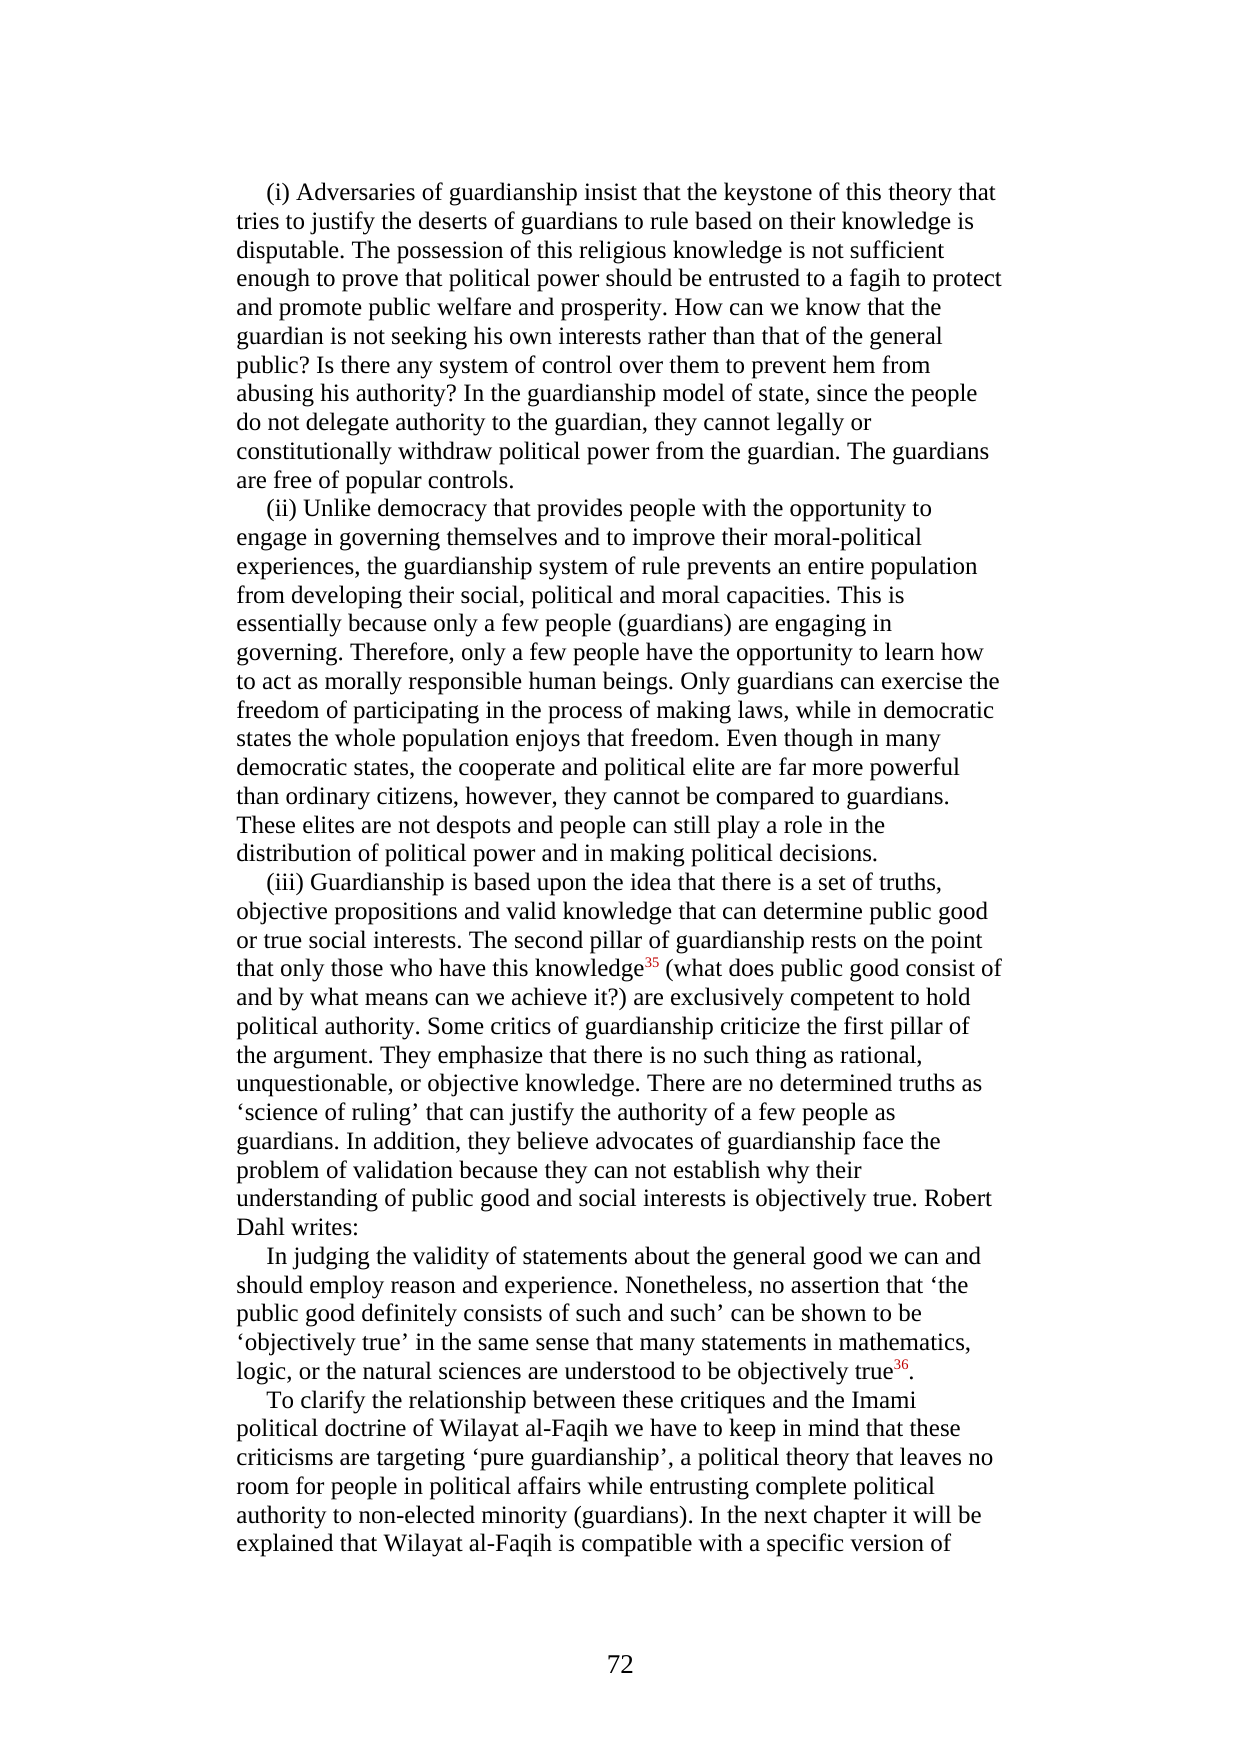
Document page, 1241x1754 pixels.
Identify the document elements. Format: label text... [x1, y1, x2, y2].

text (iii) Guardianship is based upon the idea that there is a set of truths, objective propositions and valid knowledge that can determine public good or true social interests. The second pillar of guardianship rests on the point that only those who have this knowledge35 (what does public good consist of and by what means can we achieve it?) are exclusively competent to hold political authority. Some critics of guardianship criticize the first pillar of the argument. They emphasize that there is no such thing as rational, unquestionable, or objective knowledge. There are no determined truths as ‘science of ruling’ that can justify the authority of a few people as guardians. In addition, they believe advocates of guardianship face the problem of validation because they can not establish why their understanding of public good and social interests is objectively true. Robert Dahl writes: [236, 867, 1004, 1241]
text (ii) Unlike democracy that provides people with the opportunity to engage in governing themselves and to improve their moral-political experiences, the guardianship system of rule prevents an entire population from developing their social, political and moral capacities. This is essentially because only a few people (guardians) are engaging in governing. Therefore, only a few people have the opportunity to learn how to act as morally responsible human beings. Only guardians can exercise the freedom of participating in the process of making laws, while in democratic states the whole population enjoys that freedom. Even though in many democratic states, the cooperate and political elite are far more powerful than ordinary citizens, however, they cannot be compared to guardians. These elites are not despots and people can still play a role in the distribution of political power and in making political decisions. [236, 493, 1004, 867]
text In judging the validity of statements about the general good we can and should employ reason and experience. Nonetheless, no assertion that ‘the public good definitely consists of such and such’ can be shown to be ‘objectively true’ in the same sense that many statements in mathematics, logic, or the natural sciences are understood to be objectively true36. [236, 1241, 1004, 1385]
text (i) Adversaries of guardianship insist that the keystone of this theory that tries to justify the deserts of guardians to rule based on their knowledge is disputable. The possession of this religious knowledge is not sufficient enough to prove that political power should be entrusted to a fagih to protect and promote public welfare and prosperity. How can we know that the guardian is not seeking his own interests rather than that of the general public? Is there any system of control over them to prevent hem from abusing his authority? In the guardianship model of state, since the people do not delegate authority to the guardian, they cannot legally or constitutionally withdraw political power from the guardian. The guardians are free of popular controls. [236, 177, 1004, 493]
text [236, 1385, 1004, 1557]
